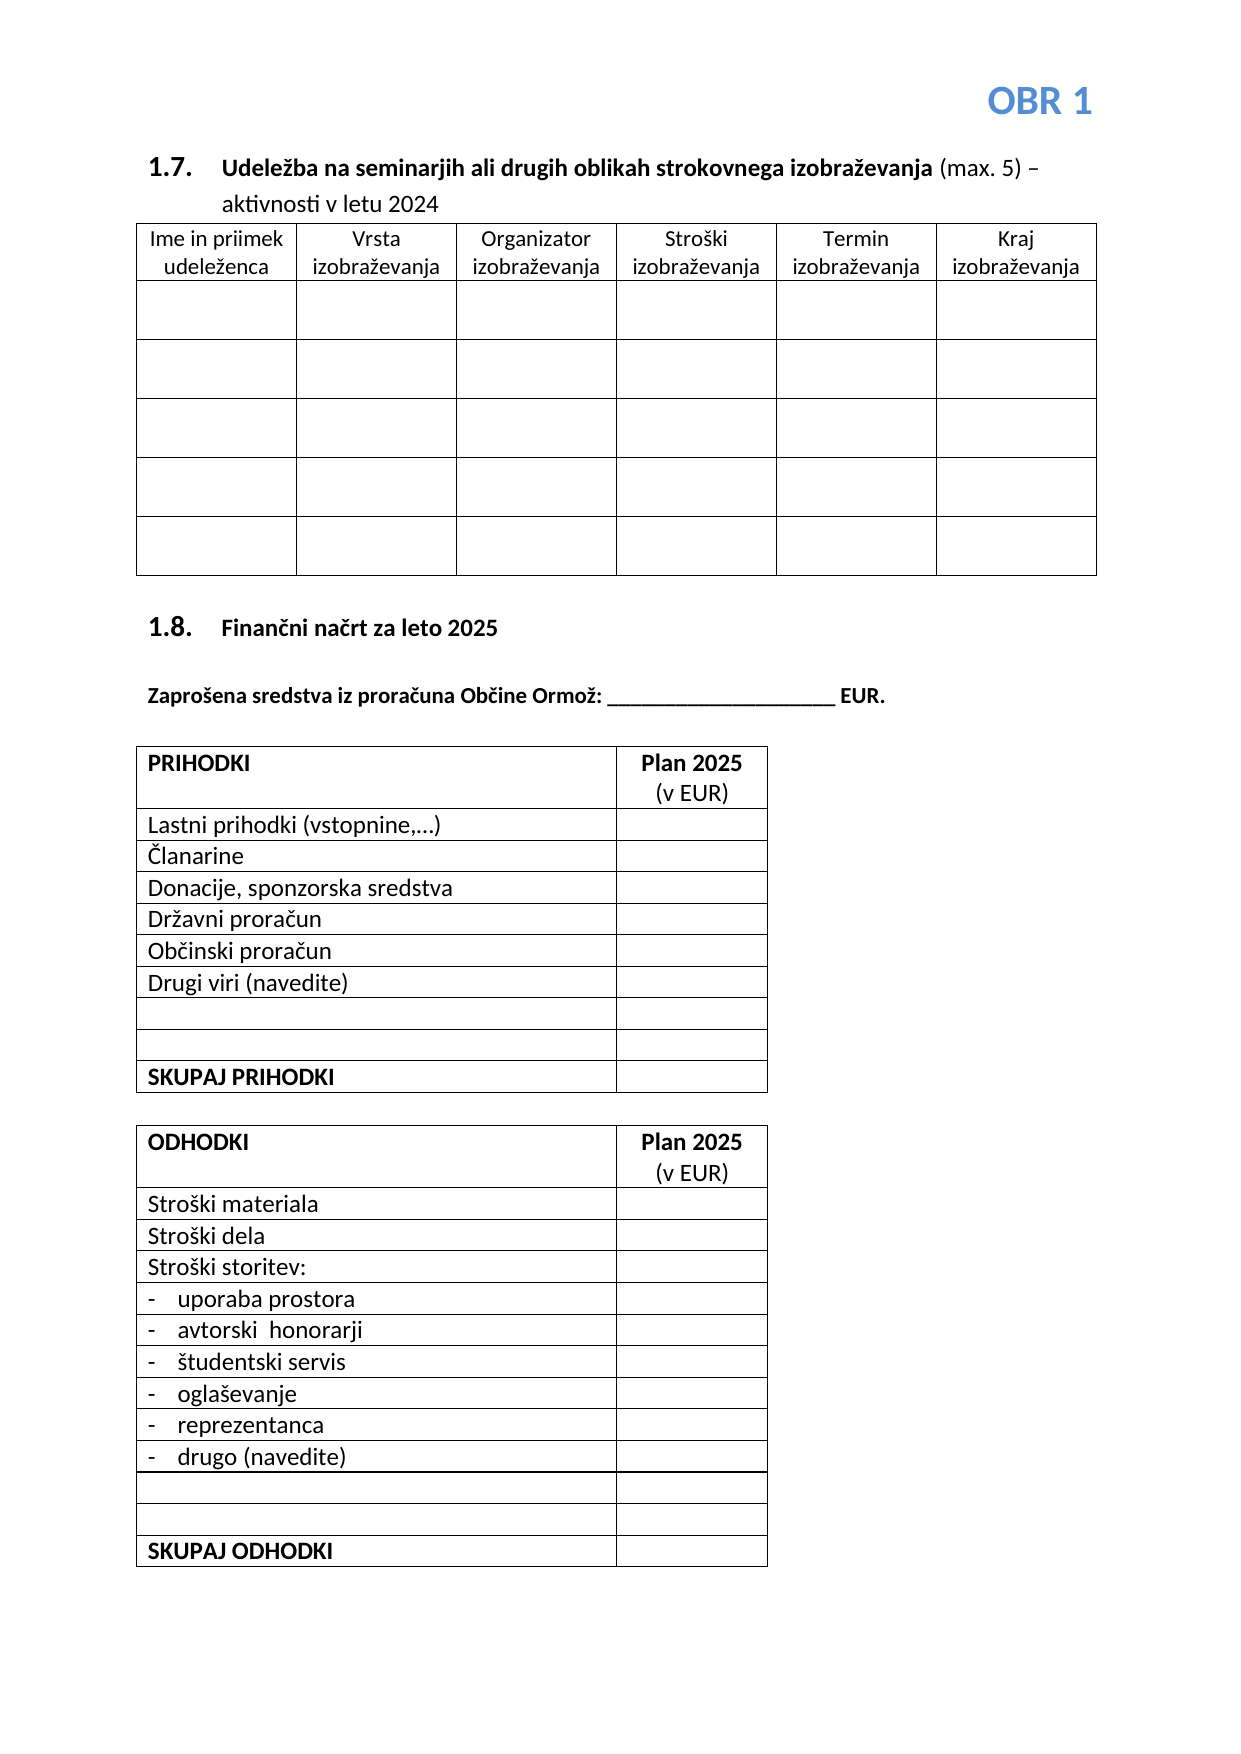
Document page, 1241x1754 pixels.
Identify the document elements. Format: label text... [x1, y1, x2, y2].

table_cell oglaševanje [137, 1378, 616, 1408]
table_cell [937, 399, 1096, 457]
table_cell [617, 1061, 767, 1092]
table_header PRIHODKI [137, 747, 616, 808]
table_cell Stroški storitev: [137, 1251, 616, 1282]
table_cell [137, 998, 616, 1029]
table_cell [297, 399, 456, 457]
table_cell avtorski honorarji [137, 1315, 616, 1345]
table_cell [617, 935, 767, 966]
table_cell [617, 1220, 767, 1250]
table_cell [297, 517, 456, 575]
table_cell Drugi viri (navedite) [137, 967, 616, 997]
table_cell [617, 1504, 767, 1534]
table_cell Donacije, sponzorska sredstva [137, 872, 616, 903]
table_cell [777, 340, 936, 398]
table_cell [777, 517, 936, 575]
table_cell [617, 1251, 767, 1282]
table_header Plan 2025 (v EUR) [617, 747, 767, 808]
table_header Termin izobraževanja [777, 224, 936, 280]
list Udeležba na seminarjih ali drugih oblikah strokovnega izobraževanja (max. 5) – aktivnosti v letu 2024 [148, 148, 1093, 218]
table_cell [297, 340, 456, 398]
table_header Vrsta izobraževanja [297, 224, 456, 280]
table_cell [617, 998, 767, 1029]
table_cell [137, 1473, 616, 1503]
table_cell Stroški dela [137, 1220, 616, 1250]
text Zaprošena sredstva iz proračuna Občine Ormož: ____________________ EUR. [148, 681, 1093, 709]
table_cell [937, 340, 1096, 398]
table_cell [937, 517, 1096, 575]
table_cell Lastni prihodki (vstopnine,…) [137, 809, 616, 839]
table_cell [617, 1473, 767, 1503]
table_cell [137, 340, 296, 398]
table_cell [137, 281, 296, 339]
table_cell [617, 458, 776, 516]
table_cell [777, 399, 936, 457]
table_cell študentski servis [137, 1346, 616, 1377]
table_cell uporaba prostora [137, 1283, 616, 1313]
table_header Kraj izobraževanja [937, 224, 1096, 280]
table_cell [137, 1504, 616, 1534]
table_cell [617, 399, 776, 457]
table_cell [457, 517, 616, 575]
table_cell [777, 281, 936, 339]
table_cell [617, 1283, 767, 1313]
table_cell [617, 1030, 767, 1060]
table_cell [457, 340, 616, 398]
table_cell [617, 1441, 767, 1471]
table_cell [617, 967, 767, 997]
table_cell [457, 458, 616, 516]
table_cell [617, 904, 767, 934]
table_cell [457, 281, 616, 339]
table_header ODHODKI [137, 1126, 616, 1187]
table_cell [617, 1346, 767, 1377]
table_cell [297, 281, 456, 339]
table_cell [137, 1030, 616, 1060]
table_cell [297, 458, 456, 516]
table_cell [617, 872, 767, 903]
table_cell [617, 517, 776, 575]
table_cell Članarine [137, 841, 616, 871]
table_header Plan 2025 (v EUR) [617, 1126, 767, 1187]
table_cell Državni proračun [137, 904, 616, 934]
table_header Ime in priimek udeleženca [137, 224, 296, 280]
table_cell [617, 340, 776, 398]
table_header Stroški izobraževanja [617, 224, 776, 280]
table_cell [617, 1378, 767, 1408]
table_cell [617, 841, 767, 871]
table_cell [617, 1315, 767, 1345]
table_cell [937, 281, 1096, 339]
table_cell Stroški materiala [137, 1188, 616, 1219]
table_cell reprezentanca [137, 1409, 616, 1440]
table_cell [617, 1409, 767, 1440]
table_cell [137, 517, 296, 575]
table_cell [617, 1188, 767, 1219]
table_cell [617, 281, 776, 339]
table_cell SKUPAJ ODHODKI [137, 1536, 616, 1566]
table_cell [777, 458, 936, 516]
table_cell [617, 1536, 767, 1566]
table_header Organizator izobraževanja [457, 224, 616, 280]
table_cell [137, 458, 296, 516]
table_cell [457, 399, 616, 457]
table_cell Občinski proračun [137, 935, 616, 966]
table_cell [617, 809, 767, 839]
table_cell SKUPAJ PRIHODKI [137, 1061, 616, 1092]
table_cell [937, 458, 1096, 516]
list Finančni načrt za leto 2025 [148, 608, 1093, 644]
table_cell drugo (navedite) [137, 1441, 616, 1471]
table_cell [137, 399, 296, 457]
